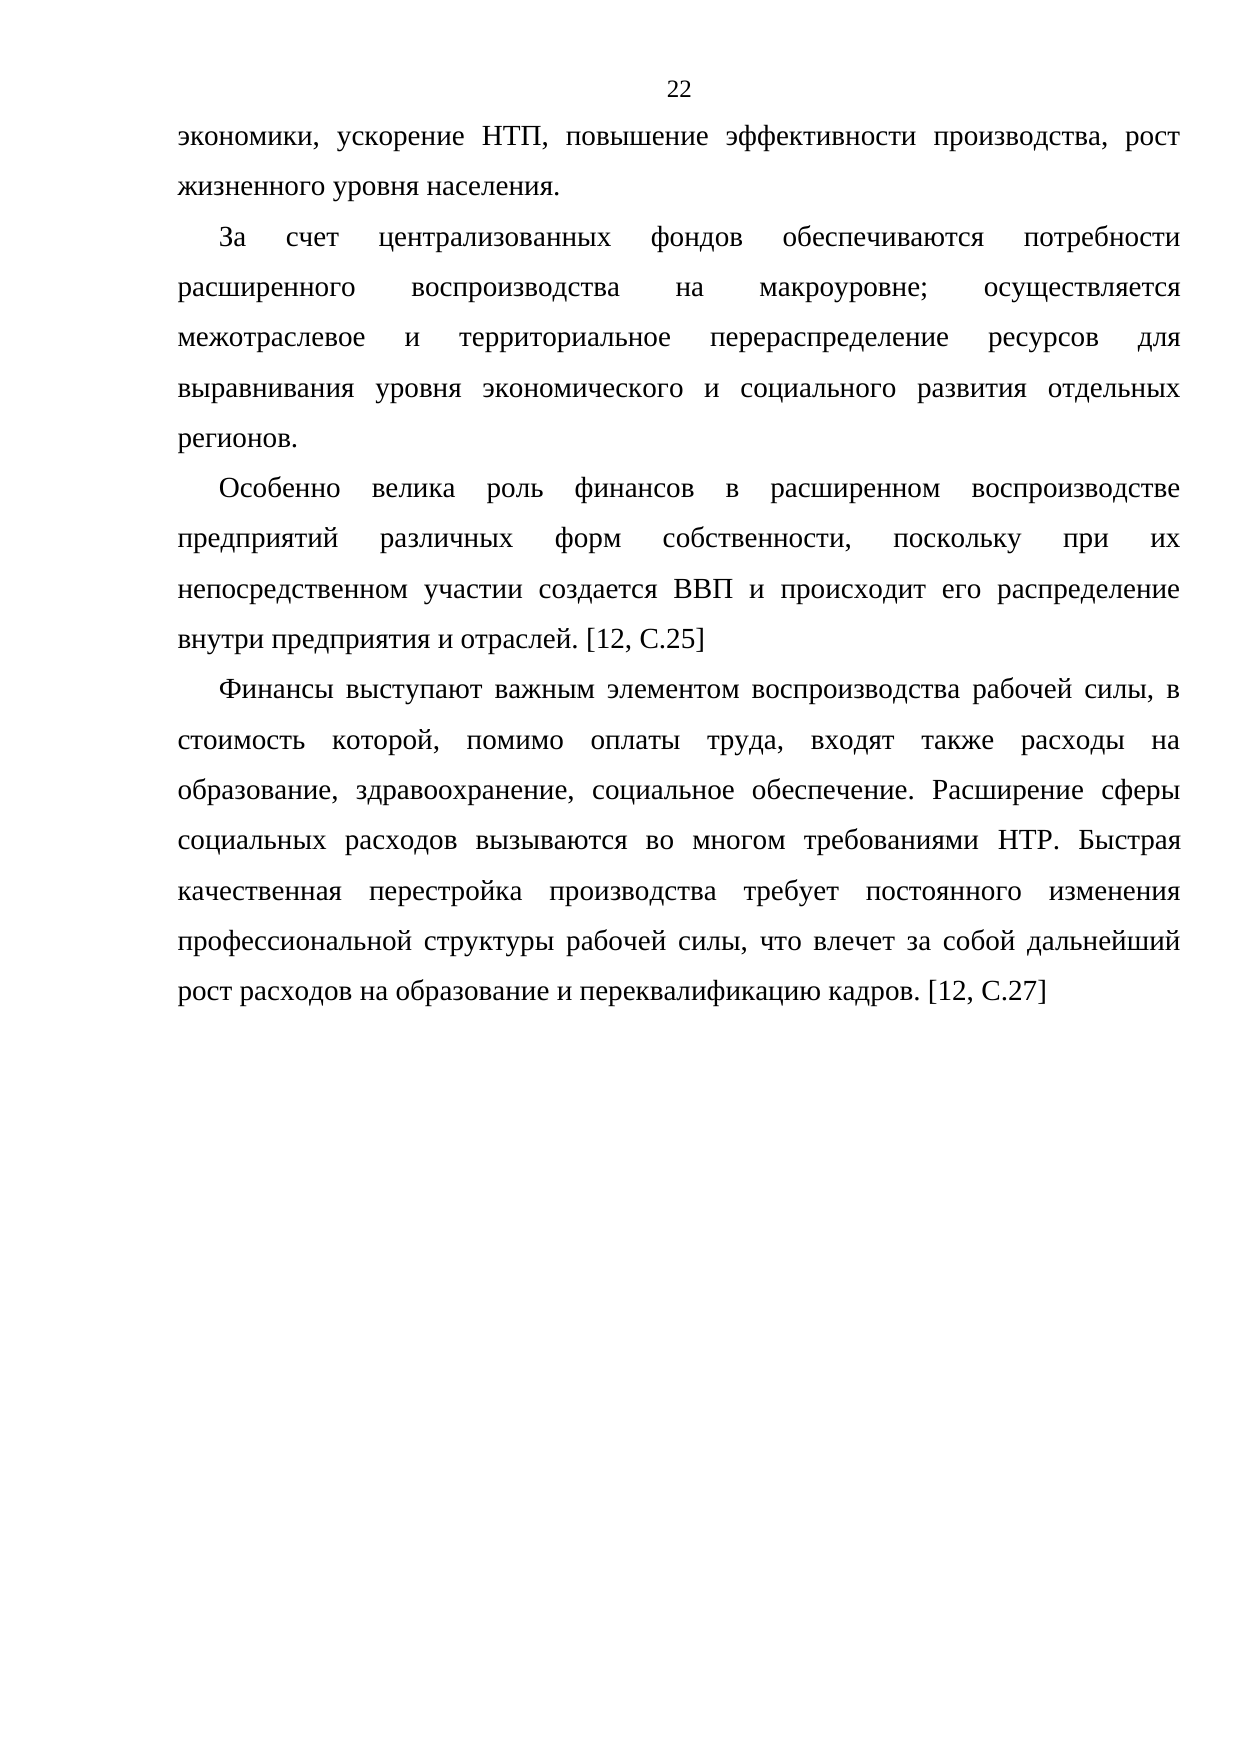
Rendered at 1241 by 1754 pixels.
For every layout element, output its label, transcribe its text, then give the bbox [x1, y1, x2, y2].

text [177, 118, 1181, 202]
text За счет централизованных фондов обеспечиваются потребности расширенного воспроизводства на макроуровне; осуществляется межотраслевое и территориальное перераспределение ресурсов для выравнивания уровня экономического и социального развития отдельных регионов. [177, 219, 1181, 453]
text Особенно велика роль финансов в расширенном воспроизводстве предприятий различных форм собственности, поскольку при их непосредственном участии создается ВВП и происходит его распределение внутри предприятия и отраслей. [12, С.25] [177, 470, 1181, 655]
text Финансы выступают важным элементом воспроизводства рабочей силы, в стоимость которой, помимо оплаты труда, входят также расходы на образование, здравоохранение, социальное обеспечение. Расширение сферы социальных расходов вызываются во многом требованиями НТР. Быстрая качественная перестройка производства требует постоянного изменения профессиональной структуры рабочей силы, что влечет за собой дальнейший рост расходов на образование и переквалификацию кадров. [12, С.27] [177, 672, 1181, 1007]
